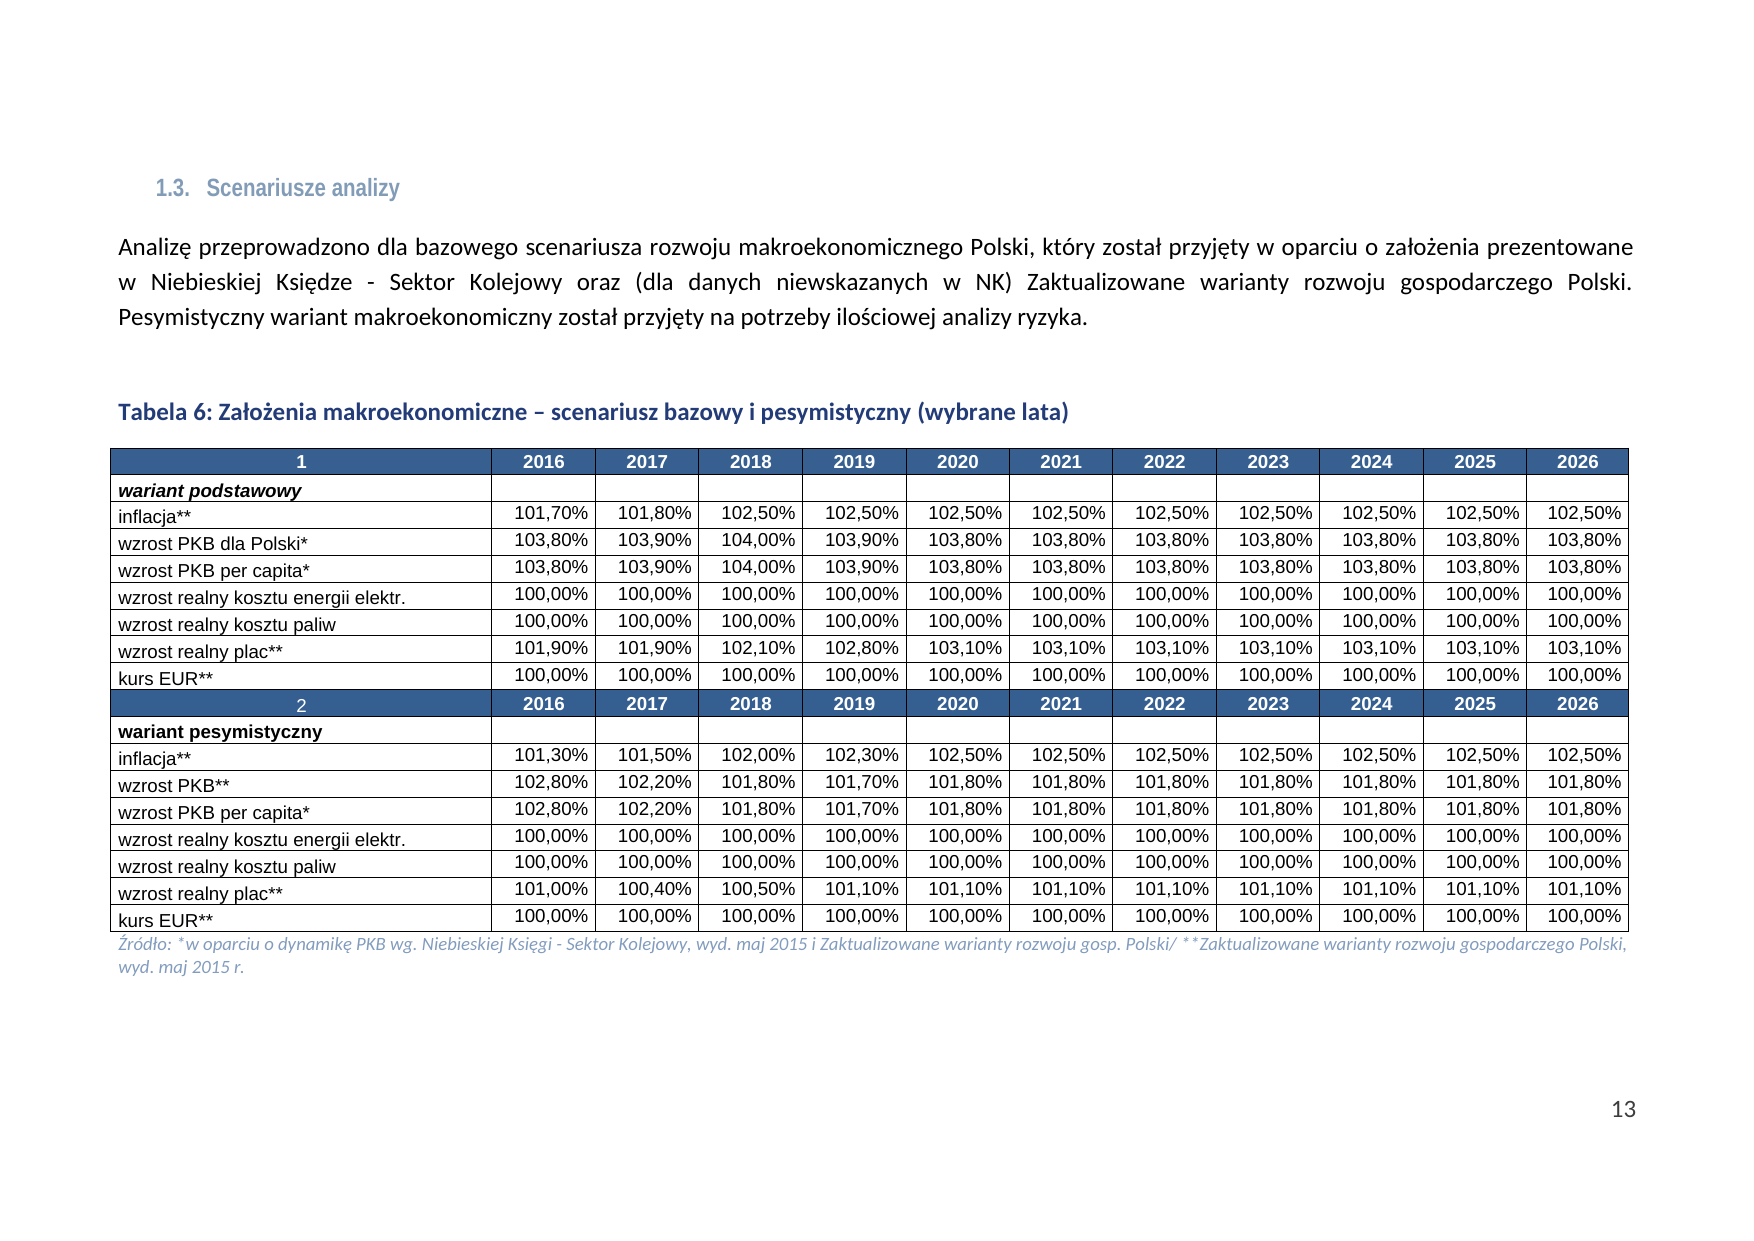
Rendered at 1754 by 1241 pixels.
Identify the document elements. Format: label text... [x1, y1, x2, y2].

table_cell 100,00% [699, 905, 802, 931]
table_cell 101,80% [1424, 798, 1526, 823]
table_cell 100,50% [699, 878, 802, 904]
table_cell wzrost realny kosztu energii elektr. [111, 583, 491, 608]
table_cell [492, 475, 595, 501]
table_cell 101,80% [699, 771, 802, 797]
table_cell 100,00% [1010, 663, 1112, 689]
table_cell 100,00% [492, 583, 595, 608]
table_cell 100,00% [907, 851, 1009, 877]
table_cell 101,80% [1320, 771, 1423, 797]
table_cell 102,50% [1527, 744, 1628, 770]
table_cell 103,80% [1010, 529, 1112, 555]
table_cell wzrost realny kosztu paliw [111, 851, 491, 877]
table_cell 100,00% [1424, 663, 1526, 689]
table_header 1 [111, 449, 491, 474]
table_cell wariant podstawowy [111, 475, 491, 501]
table_cell 102,50% [1424, 502, 1526, 528]
table_cell 100,00% [1320, 583, 1423, 608]
table_cell 102,50% [803, 502, 906, 528]
table_cell 2022 [1113, 690, 1216, 716]
table_cell 100,00% [492, 825, 595, 850]
table_cell 2019 [803, 690, 906, 716]
table_cell 100,00% [1527, 583, 1628, 608]
table_cell 100,00% [1010, 610, 1112, 635]
table_cell inflacja** [111, 502, 491, 528]
table_cell [492, 717, 595, 743]
table_cell 100,00% [596, 825, 698, 850]
table_cell 101,80% [1010, 798, 1112, 823]
table_cell 100,00% [803, 825, 906, 850]
table_cell 100,40% [596, 878, 698, 904]
subtitle Scenariusze analizy [156, 173, 1636, 202]
table_cell wzrost PKB per capita* [111, 556, 491, 582]
table_header 2019 [803, 449, 906, 474]
table_cell wzrost realny plac** [111, 878, 491, 904]
table_cell 101,80% [1113, 798, 1216, 823]
table_cell 2017 [596, 690, 698, 716]
table_cell 101,70% [492, 502, 595, 528]
table_cell 102,50% [1320, 744, 1423, 770]
table_cell 101,80% [1527, 771, 1628, 797]
table_cell 100,00% [699, 663, 802, 689]
table_cell 102,80% [492, 798, 595, 823]
table_cell 100,00% [1010, 825, 1112, 850]
table_cell 102,50% [907, 744, 1009, 770]
table_cell 103,80% [492, 556, 595, 582]
table_cell 2021 [1010, 690, 1112, 716]
table_cell 100,00% [1010, 851, 1112, 877]
table_cell 100,00% [699, 851, 802, 877]
table_cell [1527, 717, 1628, 743]
table_cell 103,80% [1320, 556, 1423, 582]
table_cell 100,00% [907, 905, 1009, 931]
table_cell 100,00% [1217, 905, 1319, 931]
table_cell 101,80% [1320, 798, 1423, 823]
table_cell 100,00% [596, 905, 698, 931]
table_cell 100,00% [1113, 610, 1216, 635]
table_cell 101,10% [1217, 878, 1319, 904]
table_cell 100,00% [1320, 851, 1423, 877]
table_cell 2 [111, 690, 491, 716]
table_header 2024 [1320, 449, 1423, 474]
table_cell 101,50% [596, 744, 698, 770]
table_cell wariant pesymistyczny [111, 717, 491, 743]
table_cell 101,80% [596, 502, 698, 528]
table_cell 103,80% [1424, 529, 1526, 555]
table_cell 103,10% [1527, 636, 1628, 662]
table_cell 101,90% [596, 636, 698, 662]
table_cell 103,80% [1113, 529, 1216, 555]
table_cell 100,00% [1217, 663, 1319, 689]
table_cell 103,80% [1217, 529, 1319, 555]
table_cell 100,00% [1217, 610, 1319, 635]
table_cell 101,10% [1320, 878, 1423, 904]
table_cell 2025 [1424, 690, 1526, 716]
table_cell 100,00% [1217, 583, 1319, 608]
table_cell 101,10% [1527, 878, 1628, 904]
table_cell 102,50% [1424, 744, 1526, 770]
table_cell 101,80% [1010, 771, 1112, 797]
table_cell 103,80% [1527, 529, 1628, 555]
table_header 2016 [492, 449, 595, 474]
table_cell [1010, 475, 1112, 501]
table_cell 102,10% [699, 636, 802, 662]
table_cell [699, 475, 802, 501]
table_cell 103,90% [596, 529, 698, 555]
table_cell 102,30% [803, 744, 906, 770]
table_cell 100,00% [907, 583, 1009, 608]
table_cell 103,10% [1320, 636, 1423, 662]
table_cell 100,00% [1113, 583, 1216, 608]
table_cell wzrost PKB** [111, 771, 491, 797]
table_cell 103,80% [1320, 529, 1423, 555]
table_cell 100,00% [1424, 610, 1526, 635]
table_cell 104,00% [699, 556, 802, 582]
table_cell 100,00% [1113, 851, 1216, 877]
table_cell [596, 717, 698, 743]
table_cell [1424, 475, 1526, 501]
table_cell [907, 475, 1009, 501]
table_header 2023 [1217, 449, 1319, 474]
table_cell [907, 717, 1009, 743]
table_cell 103,80% [492, 529, 595, 555]
table_cell 100,00% [596, 851, 698, 877]
table_cell 101,00% [492, 878, 595, 904]
table_cell 102,50% [1010, 502, 1112, 528]
table_cell 103,90% [803, 556, 906, 582]
table_cell 102,50% [1113, 502, 1216, 528]
table_cell 102,50% [1320, 502, 1423, 528]
table_cell kurs EUR** [111, 663, 491, 689]
table_cell 103,90% [596, 556, 698, 582]
table_cell [596, 475, 698, 501]
table_cell 100,00% [907, 825, 1009, 850]
table_cell 102,50% [1010, 744, 1112, 770]
table_cell 104,00% [699, 529, 802, 555]
table_cell 101,10% [803, 878, 906, 904]
table_cell 100,00% [803, 610, 906, 635]
table_header 2025 [1424, 449, 1526, 474]
table_cell wzrost realny kosztu energii elektr. [111, 825, 491, 850]
table_cell 2016 [492, 690, 595, 716]
table_cell 100,00% [492, 610, 595, 635]
table_cell kurs EUR** [111, 905, 491, 931]
table_cell wzrost realny plac** [111, 636, 491, 662]
table_header 2018 [699, 449, 802, 474]
table_cell 101,80% [1217, 798, 1319, 823]
table_cell 103,10% [1010, 636, 1112, 662]
table_cell 101,80% [699, 798, 802, 823]
table_cell [1217, 475, 1319, 501]
table_cell 102,20% [596, 798, 698, 823]
table_cell 100,00% [1010, 583, 1112, 608]
table_cell [1010, 717, 1112, 743]
table_cell [803, 717, 906, 743]
table_header 2022 [1113, 449, 1216, 474]
table_cell 100,00% [1113, 905, 1216, 931]
table_cell 100,00% [1527, 825, 1628, 850]
table_cell 100,00% [1113, 663, 1216, 689]
table_cell 103,80% [1424, 556, 1526, 582]
table_cell [1320, 475, 1423, 501]
table_header 2021 [1010, 449, 1112, 474]
table_cell 2026 [1527, 690, 1628, 716]
table_cell 100,00% [1424, 583, 1526, 608]
table_cell [803, 475, 906, 501]
table_cell 100,00% [1010, 905, 1112, 931]
table_cell 100,00% [1527, 905, 1628, 931]
table_cell 100,00% [1424, 905, 1526, 931]
table_cell 100,00% [492, 663, 595, 689]
table_cell [1527, 475, 1628, 501]
table_cell 100,00% [699, 610, 802, 635]
text wyd. maj 2015 r. [118, 955, 1636, 978]
table_cell 101,70% [803, 771, 906, 797]
table_cell 2018 [699, 690, 802, 716]
table_cell 101,70% [803, 798, 906, 823]
table_cell 103,80% [907, 556, 1009, 582]
table_cell 103,10% [907, 636, 1009, 662]
table_cell 101,80% [1217, 771, 1319, 797]
table_cell 101,80% [1424, 771, 1526, 797]
table_cell 102,50% [1217, 502, 1319, 528]
table_cell 100,00% [596, 583, 698, 608]
table_cell 100,00% [1320, 610, 1423, 635]
table_cell 100,00% [492, 905, 595, 931]
table_cell 102,50% [907, 502, 1009, 528]
table_cell 102,50% [1527, 502, 1628, 528]
table_cell 102,80% [803, 636, 906, 662]
table_header 2020 [907, 449, 1009, 474]
table_cell 101,80% [1527, 798, 1628, 823]
table_cell 100,00% [1113, 825, 1216, 850]
table_cell 103,80% [1010, 556, 1112, 582]
table_cell 100,00% [1424, 851, 1526, 877]
table_cell 102,80% [492, 771, 595, 797]
table_cell 100,00% [1527, 851, 1628, 877]
text Źródło: *w oparciu o dynamikę PKB wg. Niebieskiej Księgi - Sektor Kolejowy, wyd. maj 2015 i Zaktualizowane warianty rozwoju gosp. Polski/ **Zaktualizowane warianty rozwoju gospodarczego Polski, [118, 932, 1636, 955]
table_cell 101,30% [492, 744, 595, 770]
table_cell 100,00% [803, 851, 906, 877]
table_cell 103,80% [1217, 556, 1319, 582]
table_cell 100,00% [1217, 851, 1319, 877]
table_cell [1320, 717, 1423, 743]
table_cell 100,00% [596, 663, 698, 689]
table_cell 103,10% [1217, 636, 1319, 662]
table_cell 103,90% [803, 529, 906, 555]
table_cell 2024 [1320, 690, 1423, 716]
table_cell 100,00% [803, 583, 906, 608]
table_cell 101,80% [907, 771, 1009, 797]
table_cell 101,10% [907, 878, 1009, 904]
table_cell 102,50% [1113, 744, 1216, 770]
table_cell 103,80% [1113, 556, 1216, 582]
table_cell 2020 [907, 690, 1009, 716]
table_cell inflacja** [111, 744, 491, 770]
table_cell [1424, 717, 1526, 743]
table_cell 101,90% [492, 636, 595, 662]
table_cell 101,80% [1113, 771, 1216, 797]
table_cell wzrost PKB dla Polski* [111, 529, 491, 555]
table_cell wzrost realny kosztu paliw [111, 610, 491, 635]
text Analizę przeprowadzono dla bazowego scenariusza rozwoju makroekonomicznego Polski, który został przyjęty w oparciu o założenia prezentowane w Niebieskiej Księdze - Sektor Kolejowy oraz (dla danych niewskazanych w NK) Zaktualizowane warianty rozwoju gospodarczego Polski. Pesymistyczny wariant makroekonomiczny został przyjęty na potrzeby ilościowej analizy ryzyka. [118, 231, 1636, 332]
table_cell 100,00% [1320, 825, 1423, 850]
table_cell 100,00% [1527, 663, 1628, 689]
table_header 2017 [596, 449, 698, 474]
table_header 2026 [1527, 449, 1628, 474]
table_cell 100,00% [1320, 663, 1423, 689]
table_cell 100,00% [803, 905, 906, 931]
table_cell 103,80% [1527, 556, 1628, 582]
table_cell 2023 [1217, 690, 1319, 716]
table_cell wzrost PKB per capita* [111, 798, 491, 823]
table_cell 100,00% [1424, 825, 1526, 850]
table_cell 100,00% [596, 610, 698, 635]
table_cell 100,00% [699, 825, 802, 850]
table_cell 102,50% [1217, 744, 1319, 770]
table_cell 100,00% [1527, 610, 1628, 635]
table_cell 100,00% [907, 663, 1009, 689]
table_cell 101,80% [907, 798, 1009, 823]
table_cell 102,00% [699, 744, 802, 770]
table_cell [1217, 717, 1319, 743]
table_cell 102,50% [699, 502, 802, 528]
table_cell 100,00% [1320, 905, 1423, 931]
table_cell 100,00% [1217, 825, 1319, 850]
table_cell 101,10% [1113, 878, 1216, 904]
table_cell 102,20% [596, 771, 698, 797]
table_cell [1113, 717, 1216, 743]
table_cell 101,10% [1424, 878, 1526, 904]
table_cell [699, 717, 802, 743]
table_cell 100,00% [492, 851, 595, 877]
table_cell 100,00% [803, 663, 906, 689]
table_cell 100,00% [907, 610, 1009, 635]
table_cell 103,80% [907, 529, 1009, 555]
table_cell 100,00% [699, 583, 802, 608]
table_cell 101,10% [1010, 878, 1112, 904]
table_cell [1113, 475, 1216, 501]
table_cell 103,10% [1424, 636, 1526, 662]
table_cell 103,10% [1113, 636, 1216, 662]
